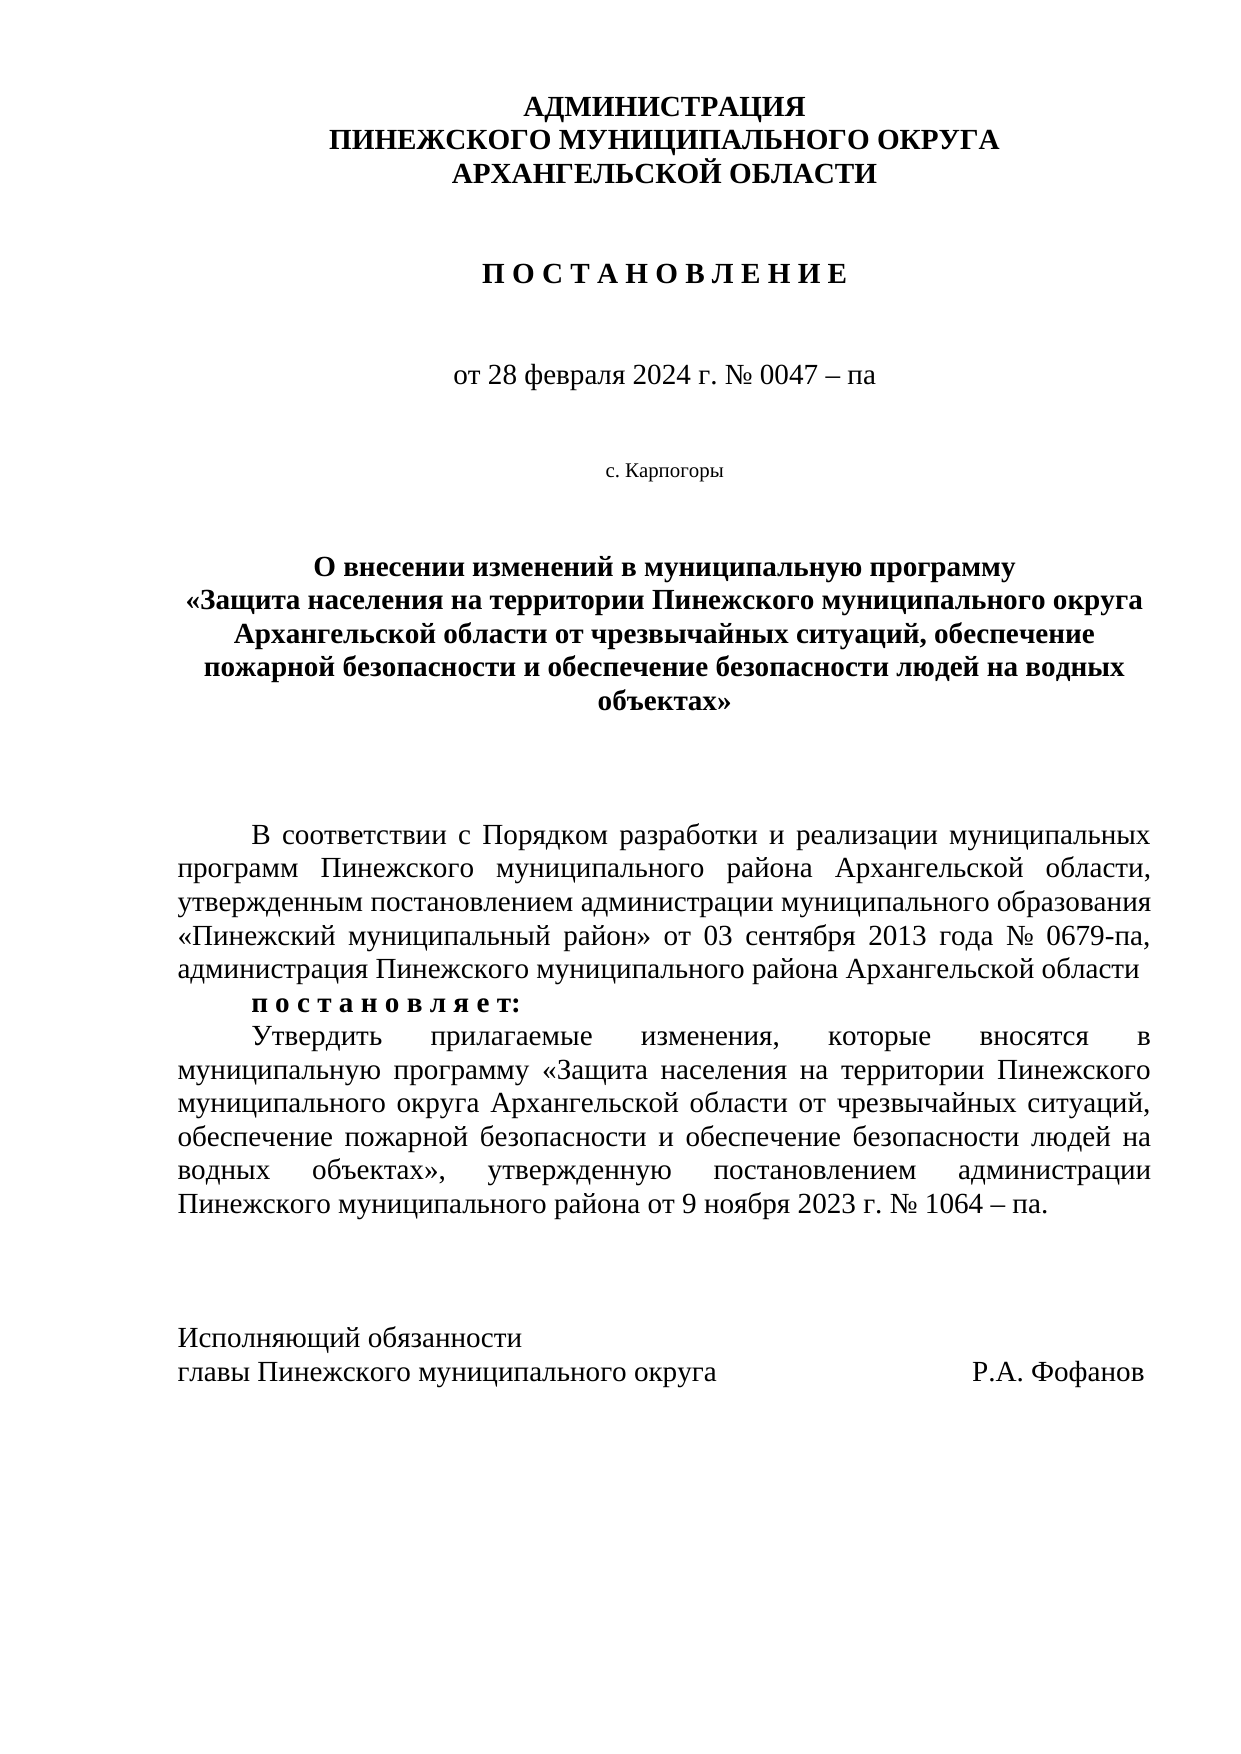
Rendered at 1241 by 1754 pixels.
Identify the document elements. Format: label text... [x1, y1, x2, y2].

text Утвердить прилагаемые изменения, которые вносятся в муниципальную программу «Защита населения на территории Пинежского муниципального округа Архангельской области от чрезвычайных ситуаций, обеспечение пожарной безопасности и обеспечение безопасности людей на водных объектах», утвержденную постановлением администрации Пинежского муниципального района от 9 ноября 2023 г. № 1064 – па. [177, 1018, 1152, 1219]
text с. Карпогоры [177, 458, 1152, 482]
text от 28 февраля 2024 г. № 0047 – па [177, 357, 1152, 391]
text В соответствии с Порядком разработки и реализации муниципальных программ Пинежского муниципального района Архангельской области, утвержденным постановлением администрации муниципального образования «Пинежский муниципальный район» от 03 сентября 2013 года № 0679-па, администрация Пинежского муниципального района Архангельской области [177, 817, 1152, 985]
text П О С Т А Н О В Л Е Н И Е [177, 256, 1152, 290]
text ПИНЕЖСКОГО МУНИЦИПАЛЬНОГО ОКРУГА [177, 122, 1152, 156]
text п о с т а н о в л я е т: [177, 985, 1152, 1018]
text «Защита населения на территории Пинежского муниципального округа Архангельской области от чрезвычайных ситуаций, обеспечение пожарной безопасности и обеспечение безопасности людей на водных объектах» [177, 582, 1152, 716]
text АДМИНИСТРАЦИЯ [177, 89, 1152, 122]
text Исполняющий обязанности [177, 1320, 1152, 1354]
text О внесении изменений в муниципальную программу [177, 549, 1152, 582]
text главы Пинежского муниципального округа Р.А. Фофанов [177, 1354, 1152, 1387]
text АРХАНГЕЛЬСКОЙ ОБЛАСТИ [177, 156, 1152, 189]
